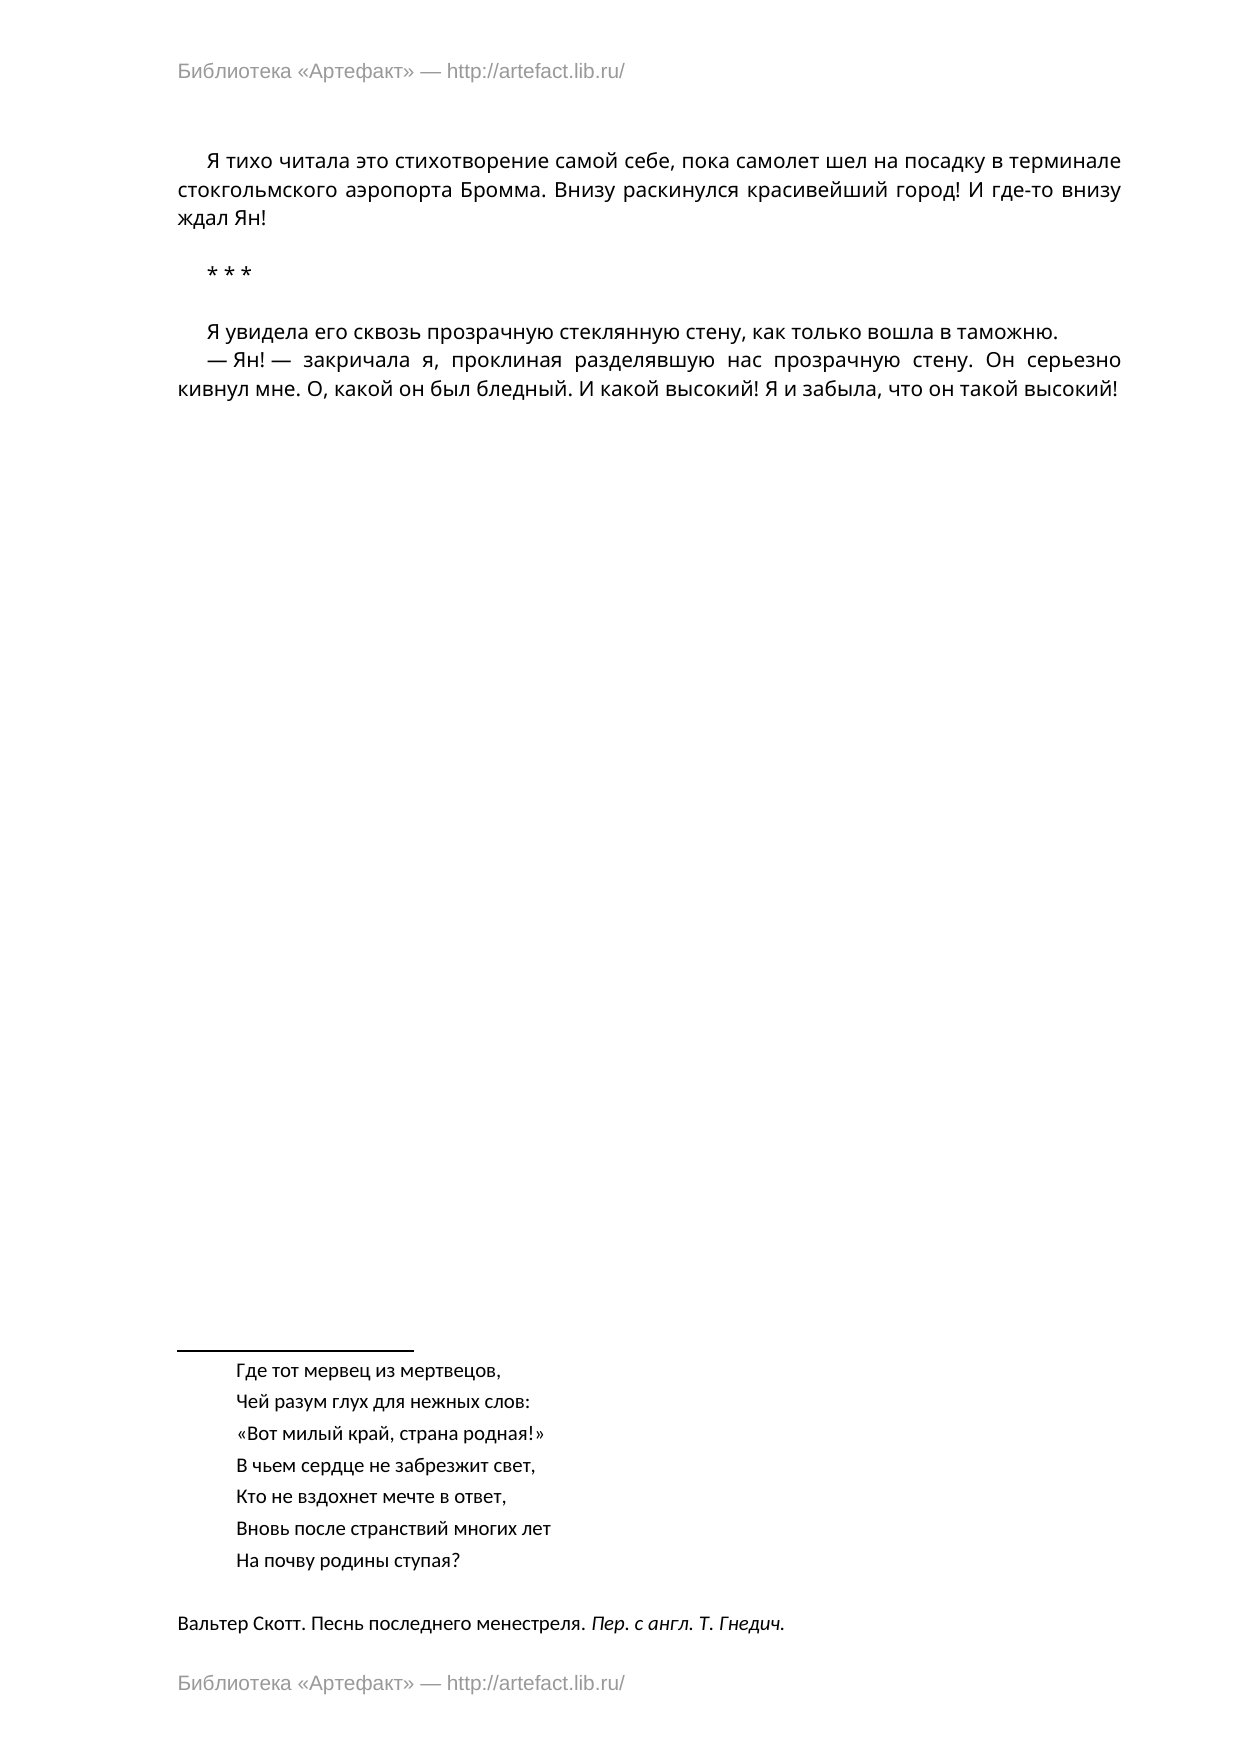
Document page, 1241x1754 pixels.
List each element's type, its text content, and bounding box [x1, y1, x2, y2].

text Я тихо читала это стихотворение самой себе, пока самолет шел на посадку в терминале стокгольмского аэропорта Бромма. Внизу раскинулся красивейший город! И где-то внизу ждал Ян! [177, 147, 1122, 232]
text Я увидела его сквозь прозрачную стеклянную стену, как только вошла в таможню. [177, 317, 1122, 346]
subtitle * * * [177, 260, 1122, 289]
text — Ян! — закричала я, проклиная разделявшую нас прозрачную стену. Он серьезно кивнул мне. О, какой он был бледный. И какой высокий! Я и забыла, что он такой высокий! [177, 346, 1122, 402]
